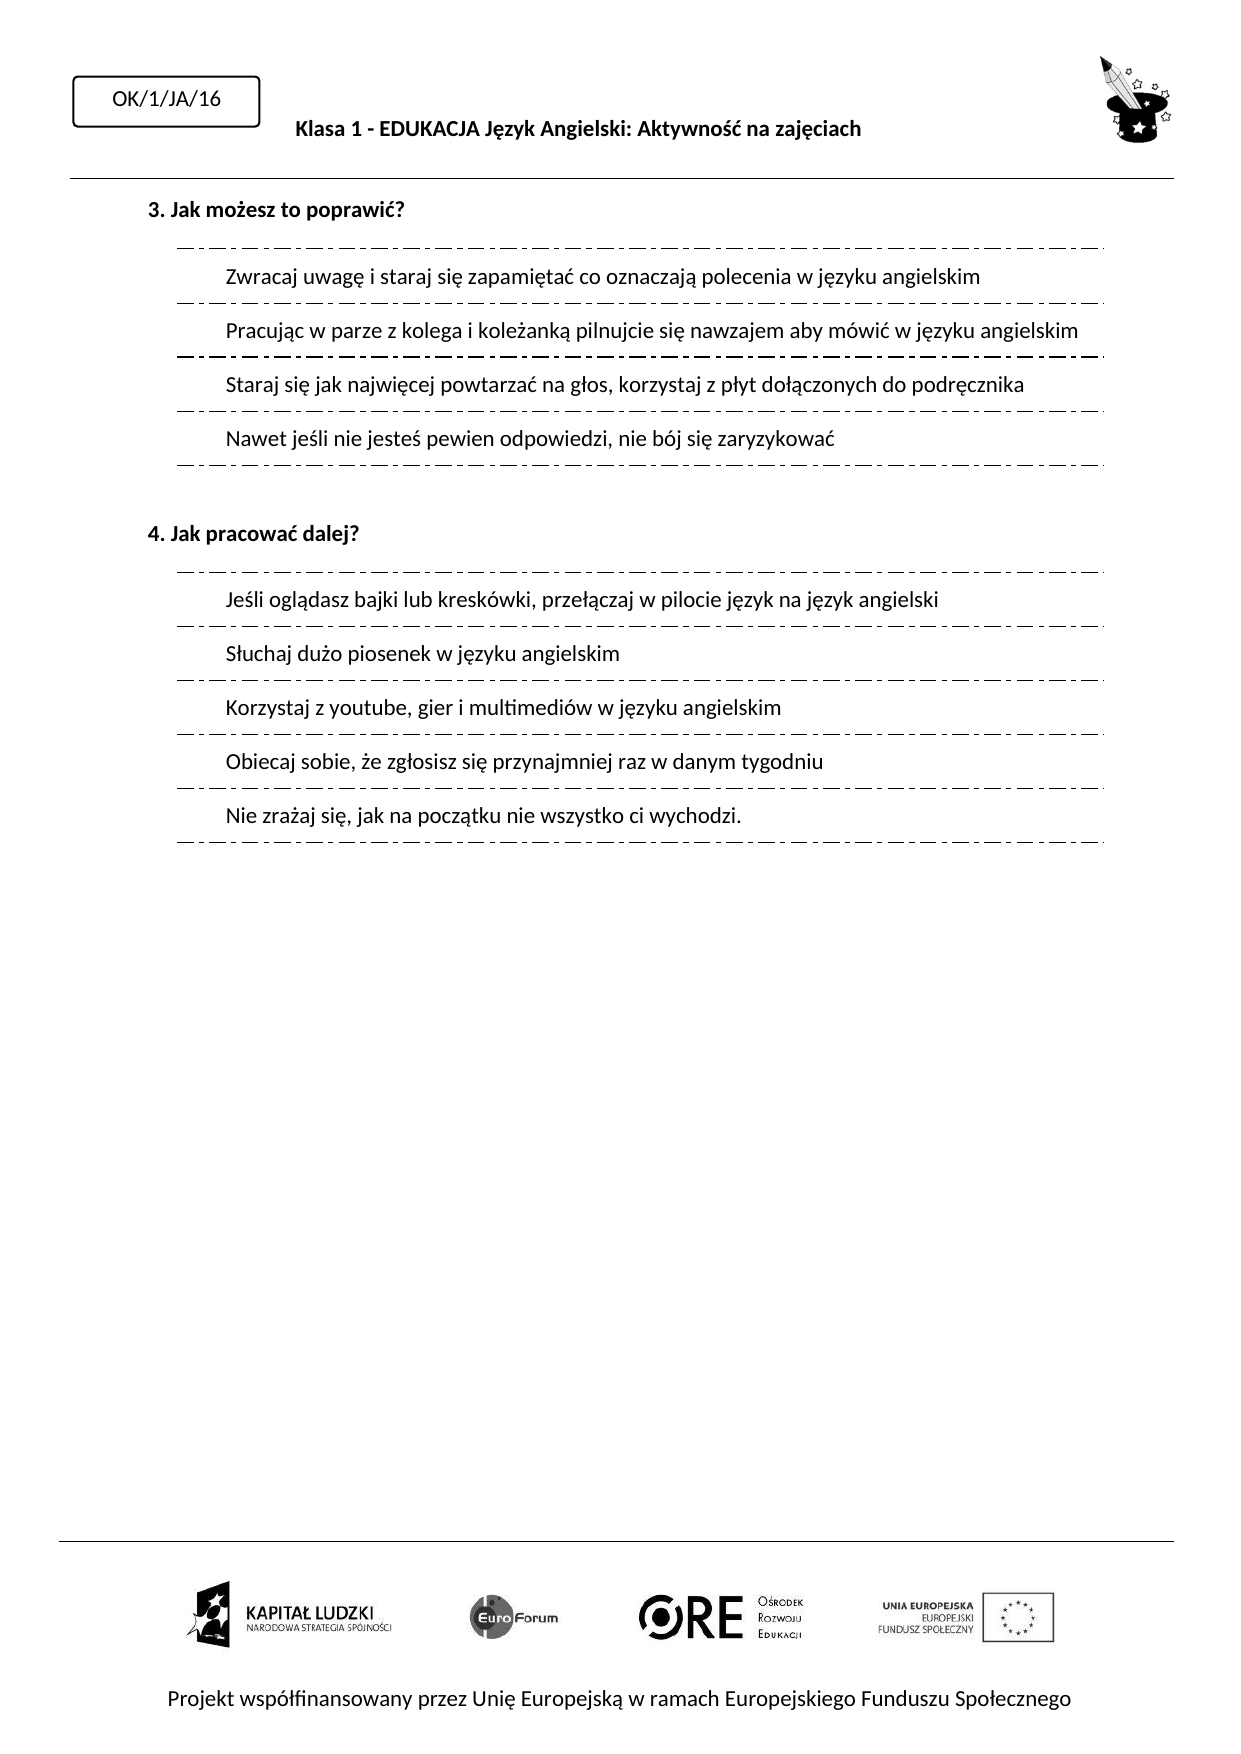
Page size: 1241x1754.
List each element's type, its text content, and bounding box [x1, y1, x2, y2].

text 4. Jak pracować dalej? [148, 519, 1093, 547]
picture [1088, 53, 1181, 145]
table_cell Pracując w parze z kolega i koleżanką pilnujcie się nawzajem aby mówić w języku angielskim [177, 303, 1104, 356]
table_cell Nie zrażaj się, jak na początku nie wszystko ci wychodzi. [177, 788, 1104, 842]
table_cell Słuchaj dużo piosenek w języku angielskim [177, 626, 1104, 680]
table_cell Staraj się jak najwięcej powtarzać na głos, korzystaj z płyt dołączonych do podręcznika [177, 356, 1104, 411]
table_header Zwracaj uwagę i staraj się zapamiętać co oznaczają polecenia w języku angielskim [177, 248, 1104, 302]
table_cell Korzystaj z youtube, gier i multimediów w języku angielskim [177, 680, 1104, 734]
picture [148, 1564, 1092, 1664]
table_cell Nawet jeśli nie jesteś pewien odpowiedzi, nie bój się zaryzykować [177, 411, 1104, 464]
table_cell Obiecaj sobie, że zgłosisz się przynajmniej raz w danym tygodniu [177, 734, 1104, 788]
text 3. Jak możesz to poprawić? [148, 195, 1093, 223]
table_header Jeśli oglądasz bajki lub kreskówki, przełączaj w pilocie język na język angielski [177, 572, 1104, 626]
